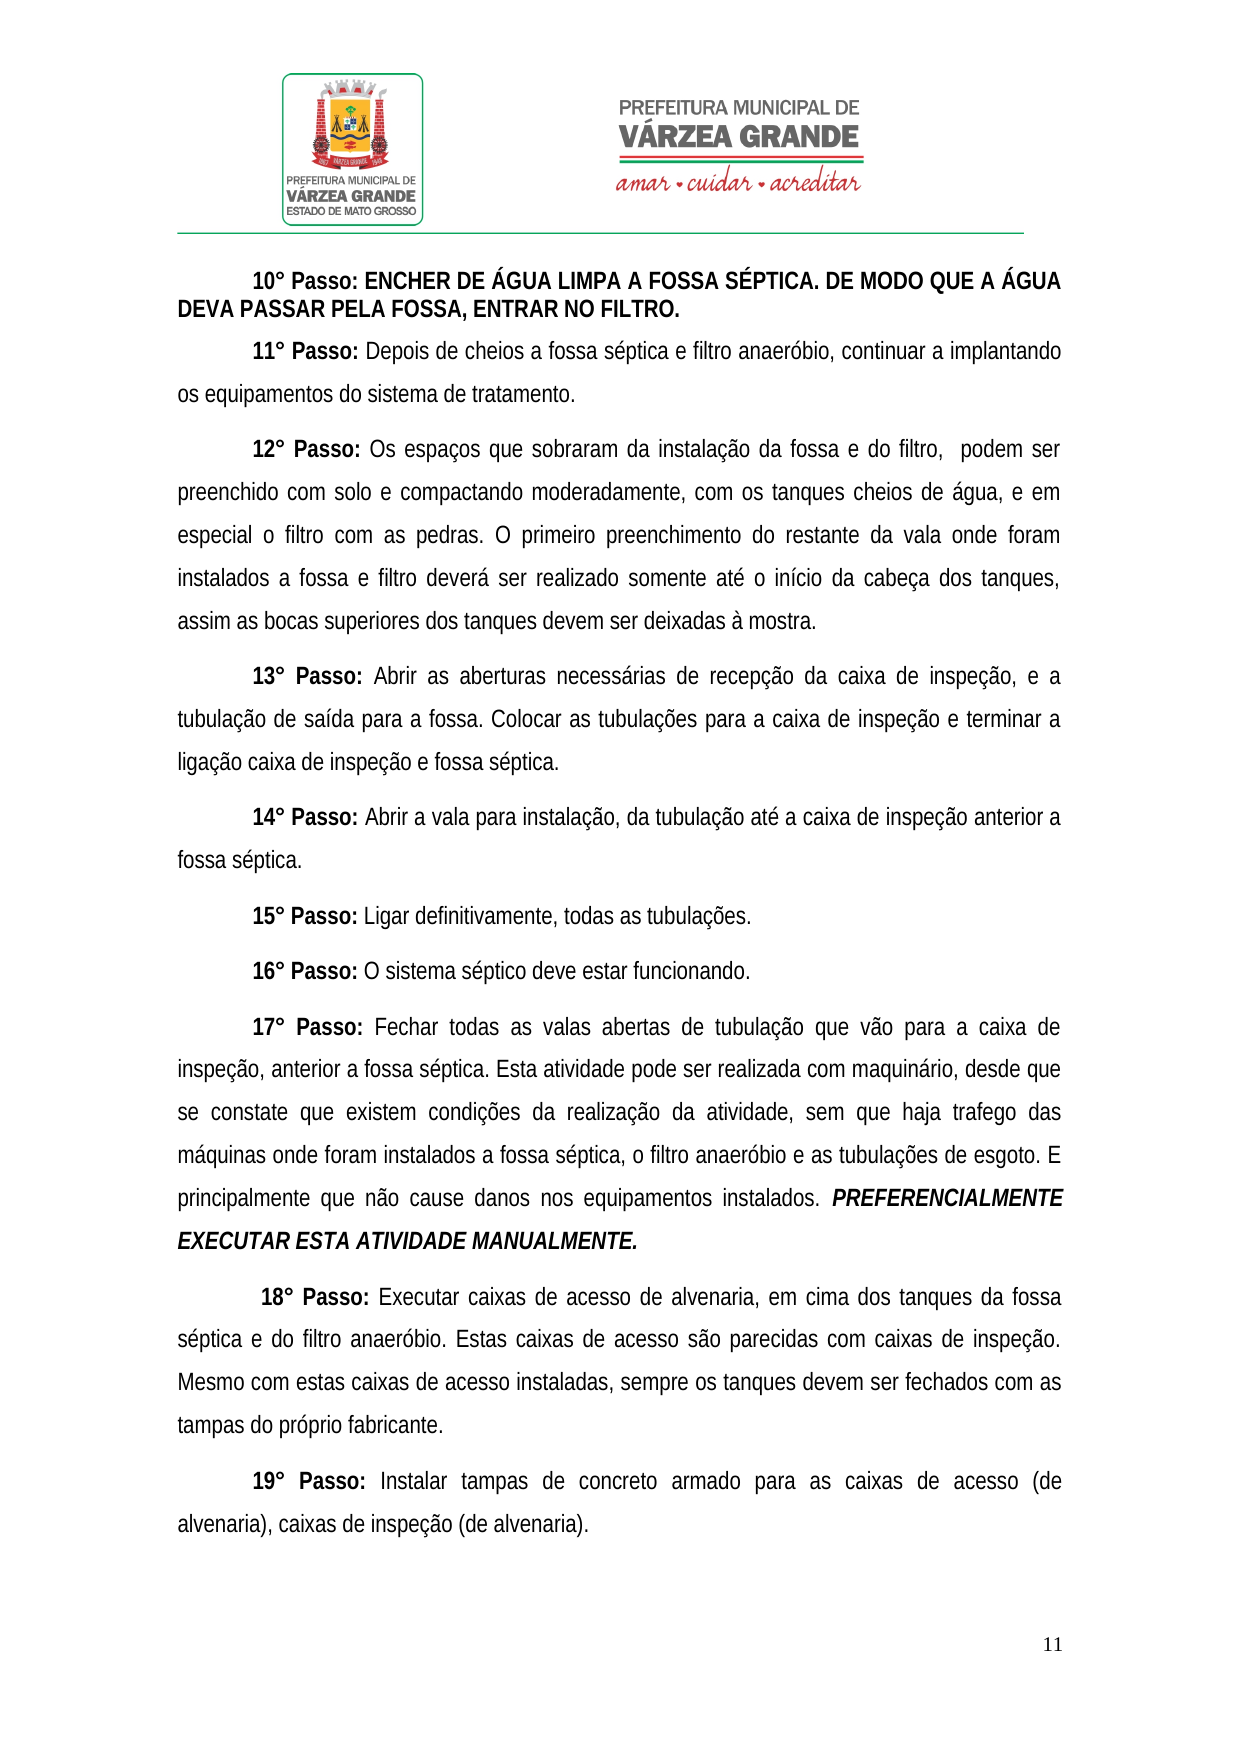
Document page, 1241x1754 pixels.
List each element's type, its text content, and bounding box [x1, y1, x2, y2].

text 15° Passo: Ligar definitivamente, todas as tubulações. [177, 901, 1063, 929]
text 17° Passo: Fechar todas as valas abertas de tubulação que vão para a caixa de inspeção, anterior a fossa séptica. Esta atividade pode ser realizada com maquinário, desde que se constate que existem condições da realização da atividade, sem que haja trafego das máquinas onde foram instalados a fossa séptica, o filtro anaeróbio e as tubulações de esgoto. E principalmente que não cause danos nos equipamentos instalados. PREFERENCIALMENTE EXECUTAR ESTA ATIVIDADE MANUALMENTE. [177, 1011, 1063, 1255]
text 11° Passo: Depois de cheios a fossa séptica e filtro anaeróbio, continuar a implantando os equipamentos do sistema de tratamento. [177, 336, 1063, 407]
text 19° Passo: Instalar tampas de concreto armado para as caixas de acesso (de alvenaria), caixas de inspeção (de alvenaria). [177, 1466, 1063, 1537]
picture [177, 73, 1024, 234]
text 10° Passo: ENCHER DE ÁGUA LIMPA A FOSSA SÉPTICA. DE MODO QUE A ÁGUA DEVA PASSAR PELA FOSSA, ENTRAR NO FILTRO. [177, 266, 1063, 323]
text 16° Passo: O sistema séptico deve estar funcionando. [177, 956, 1063, 985]
text 18° Passo: Executar caixas de acesso de alvenaria, em cima dos tanques da fossa séptica e do filtro anaeróbio. Estas caixas de acesso são parecidas com caixas de inspeção. Mesmo com estas caixas de acesso instaladas, sempre os tanques devem ser fechados com as tampas do próprio fabricante. [177, 1281, 1063, 1439]
text 14° Passo: Abrir a vala para instalação, da tubulação até a caixa de inspeção anterior a fossa séptica. [177, 802, 1063, 874]
text 12° Passo: Os espaços que sobraram da instalação da fossa e do filtro, podem ser preenchido com solo e compactando moderadamente, com os tanques cheios de água, e em especial o filtro com as pedras. O primeiro preenchimento do restante da vala onde foram instalados a fossa e filtro deverá ser realizado somente até o início da cabeça dos tanques, assim as bocas superiores dos tanques devem ser deixadas à mostra. [177, 434, 1063, 634]
text 13° Passo: Abrir as aberturas necessárias de recepção da caixa de inspeção, e a tubulação de saída para a fossa. Colocar as tubulações para a caixa de inspeção e terminar a ligação caixa de inspeção e fossa séptica. [177, 661, 1063, 776]
